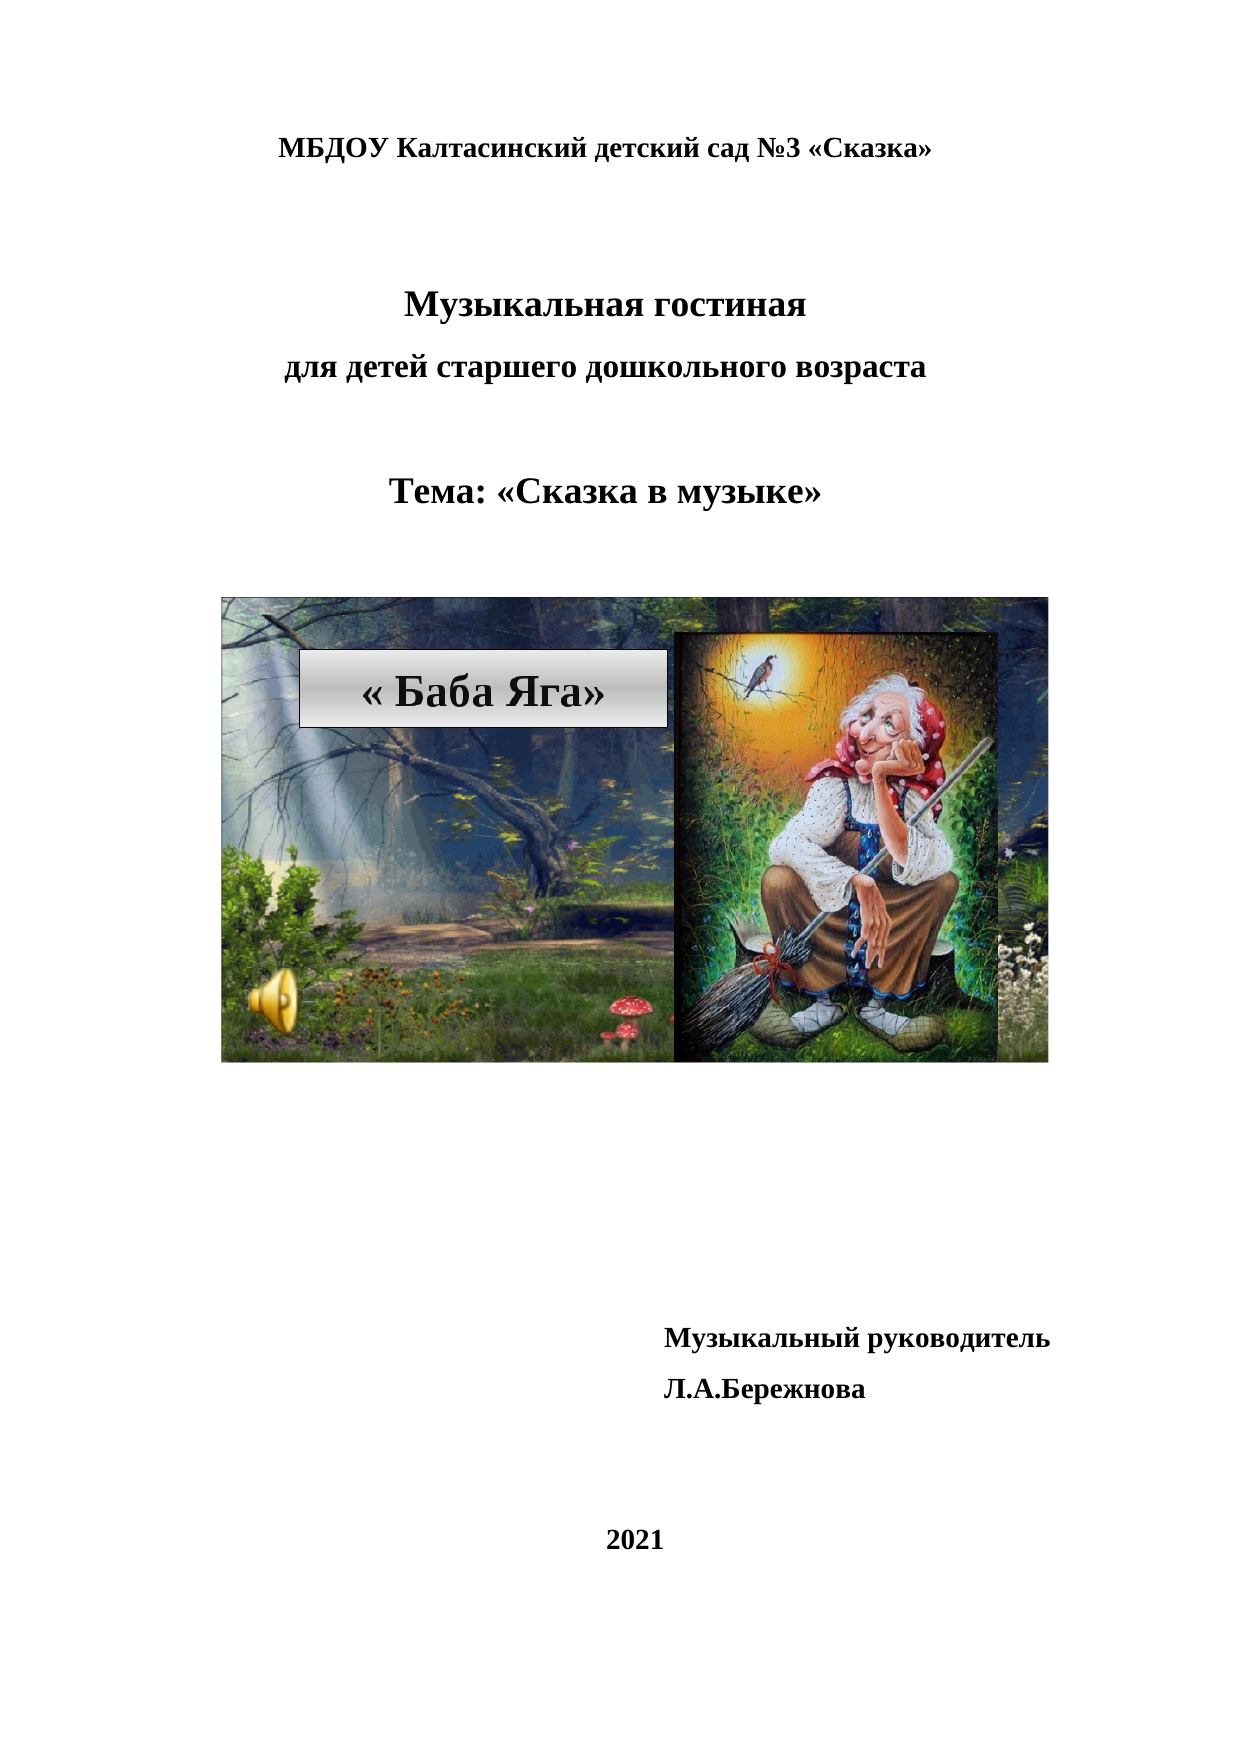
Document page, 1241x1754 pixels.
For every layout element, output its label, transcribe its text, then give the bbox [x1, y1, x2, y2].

text Л.А.Бережнова [664, 1371, 1196, 1404]
picture [221, 597, 1049, 1063]
text для детей старшего дошкольного возраста [15, 346, 1196, 384]
text МБДОУ Калтасинский детский сад №3 «Сказка» [15, 130, 1196, 164]
text Тема: «Сказка в музыке» [15, 468, 1196, 511]
text Музыкальная гостиная [15, 281, 1196, 324]
text 2021 [74, 1522, 1196, 1555]
text Музыкальный руководитель [664, 1321, 1196, 1354]
